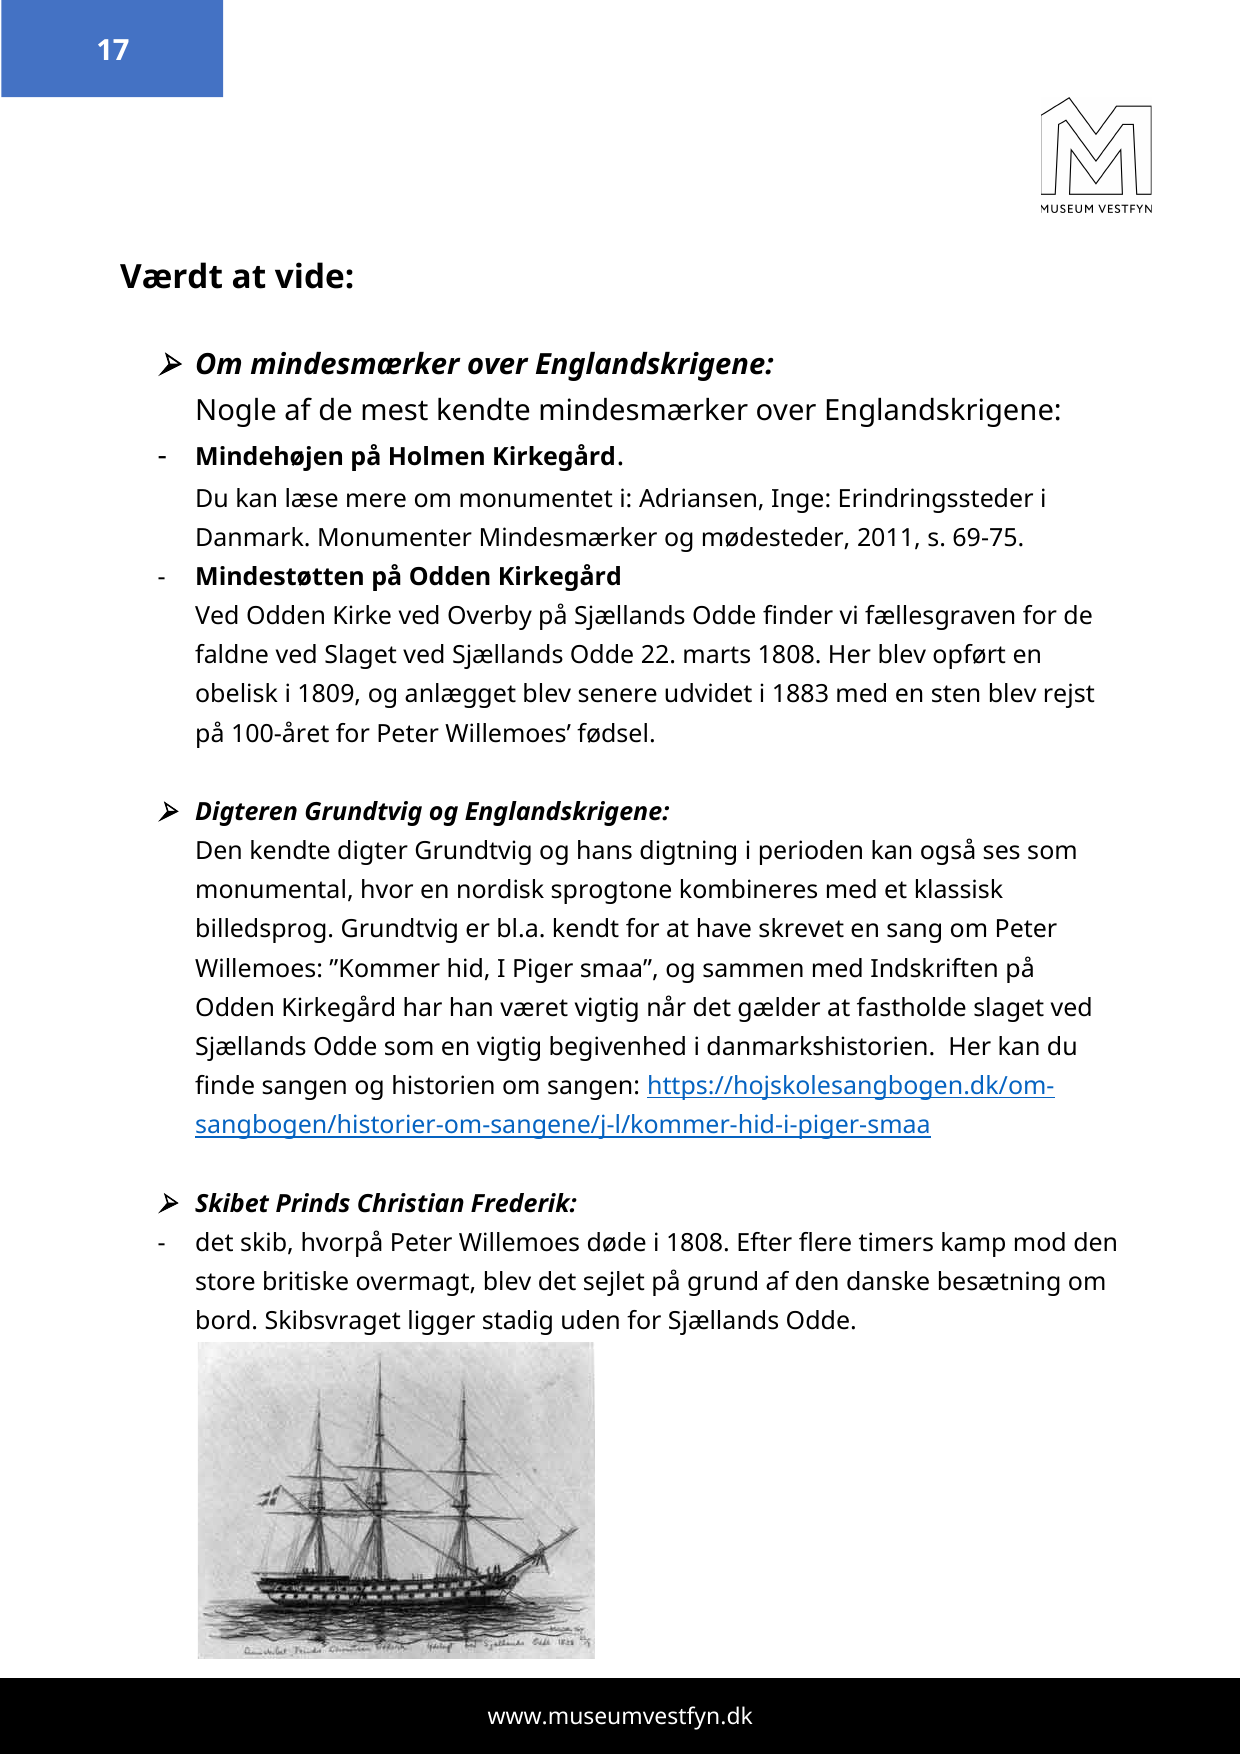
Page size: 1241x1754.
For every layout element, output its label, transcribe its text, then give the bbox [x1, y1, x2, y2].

list det skib, hvorpå Peter Willemoes døde i 1808. Efter flere timers kamp mod den store britiske overmagt, blev det sejlet på grund af den danske besætning om bord. Skibsvraget ligger stadig uden for Sjællands Odde. [157, 1224, 1120, 1337]
list Mindehøjen på Holmen Kirkegård. [157, 435, 1120, 474]
list Mindestøtten på Odden Kirkegård [157, 559, 1120, 593]
list Om mindesmærker over Englandskrigene: [157, 343, 1120, 383]
picture [1041, 97, 1152, 213]
list Digteren Grundtvig og Englandskrigene: [157, 794, 1120, 828]
list Skibet Prinds Christian Frederik: [157, 1185, 1120, 1219]
text Ved Odden Kirke ved Overby på Sjællands Odde finder vi fællesgraven for de faldne ved Slaget ved Sjællands Odde 22. marts 1808. Her blev opført en obelisk i 1809, og anlægget blev senere udvidet i 1883 med en sten blev rejst på 100-året for Peter Willemoes’ fødsel. [195, 598, 1120, 749]
text Du kan læse mere om monumentet i: Adriansen, Inge: Erindringssteder i Danmark. Monumenter Mindesmærker og mødesteder, 2011, s. 69-75. [195, 480, 1120, 553]
subtitle Værdt at vide: [120, 252, 1120, 298]
text Den kendte digter Grundtvig og hans digtning i perioden kan også ses som monumental, hvor en nordisk sprogtone kombineres med et klassisk billedsprog. Grundtvig er bl.a. kendt for at have skrevet en sang om Peter Willemoes: ”Kommer hid, I Piger smaa”, og sammen med Indskriften på Odden Kirkegård har han været vigtig når det gælder at fastholde slaget ved Sjællands Odde som en vigtig begivenhed i danmarkshistorien. Her kan du finde sangen og historien om sangen: https://hojskolesangbogen.dk/om-sangbogen/historier-om-sangene/j-l/kommer-hid-i-piger-smaa [195, 833, 1120, 1141]
picture [197, 1342, 595, 1659]
text Nogle af de mest kendte mindesmærker over Englandskrigene: [120, 389, 1120, 429]
